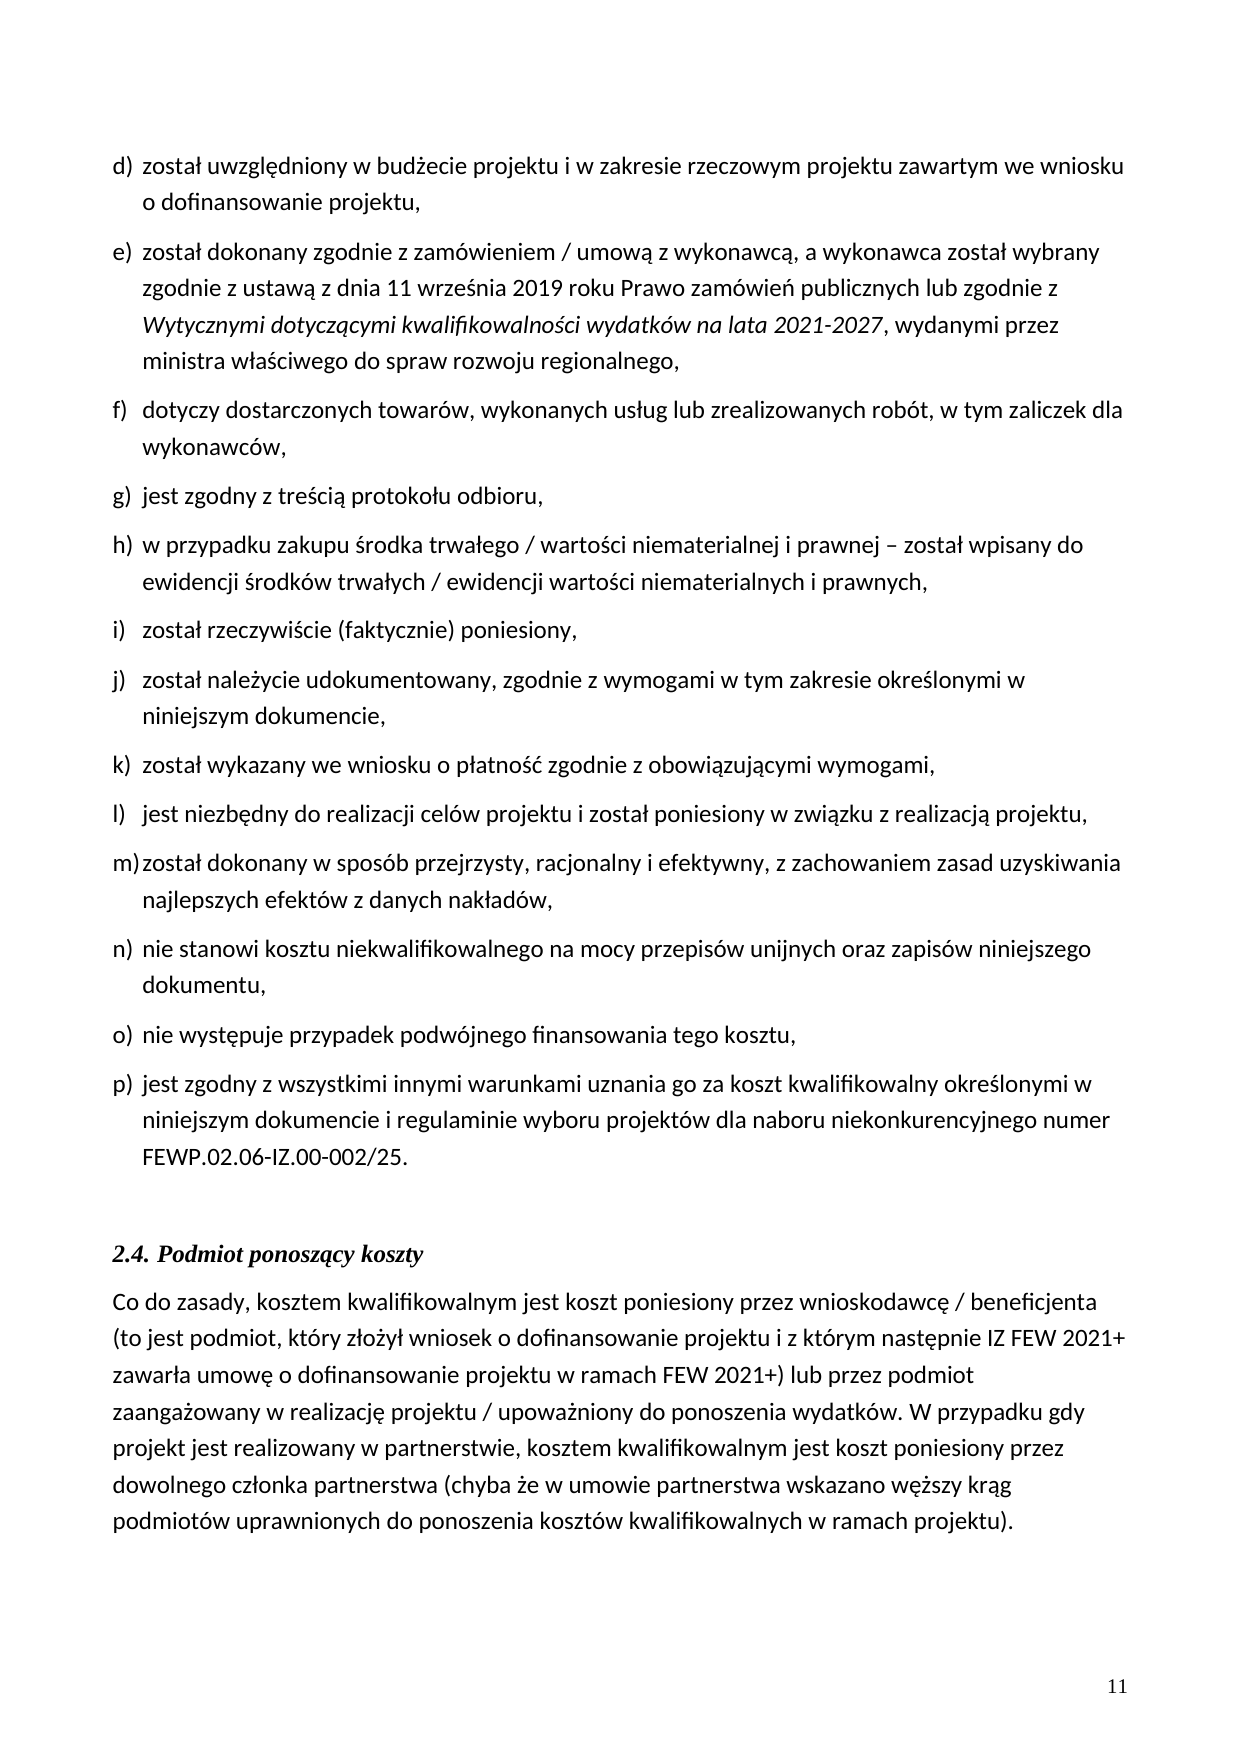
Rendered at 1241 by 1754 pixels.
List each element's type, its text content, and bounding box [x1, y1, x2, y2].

subtitle Podmiot ponoszący koszty [112, 1239, 1128, 1268]
list jest zgodny z wszystkimi innymi warunkami uznania go za koszt kwalifikowalny określonymi w niniejszym dokumencie i regulaminie wyboru projektów dla naboru niekonkurencyjnego numer FEWP.02.06-IZ.00-002/25. [112, 1068, 1128, 1171]
list nie stanowi kosztu niekwalifikowalnego na mocy przepisów unijnych oraz zapisów niniejszego dokumentu, [112, 933, 1128, 1000]
text Co do zasady, kosztem kwalifikowalnym jest koszt poniesiony przez wnioskodawcę / beneficjenta (to jest podmiot, który złożył wniosek o dofinansowanie projektu i z którym następnie IZ FEW 2021+ zawarła umowę o dofinansowanie projektu w ramach FEW 2021+) lub przez podmiot zaangażowany w realizację projektu / upoważniony do ponoszenia wydatków. W przypadku gdy projekt jest realizowany w partnerstwie, kosztem kwalifikowalnym jest koszt poniesiony przez dowolnego członka partnerstwa (chyba że w umowie partnerstwa wskazano węższy krąg podmiotów uprawnionych do ponoszenia kosztów kwalifikowalnych w ramach projektu). [112, 1286, 1128, 1536]
list został dokonany zgodnie z zamówieniem / umową z wykonawcą, a wykonawca został wybrany zgodnie z ustawą z dnia 11 września 2019 roku Prawo zamówień publicznych lub zgodnie z Wytycznymi dotyczącymi kwalifikowalności wydatków na lata 2021-2027, wydanymi przez ministra właściwego do spraw rozwoju regionalnego, [112, 236, 1128, 376]
list jest niezbędny do realizacji celów projektu i został poniesiony w związku z realizacją projektu, [112, 798, 1128, 829]
list nie występuje przypadek podwójnego finansowania tego kosztu, [112, 1019, 1128, 1049]
list został rzeczywiście (faktycznie) poniesiony, [112, 615, 1128, 645]
list jest zgodny z treścią protokołu odbioru, [112, 480, 1128, 511]
list w przypadku zakupu środka trwałego / wartości niematerialnej i prawnej – został wpisany do ewidencji środków trwałych / ewidencji wartości niematerialnych i prawnych, [112, 529, 1128, 596]
list został uwzględniony w budżecie projektu i w zakresie rzeczowym projektu zawartym we wniosku o dofinansowanie projektu, [112, 150, 1128, 217]
list został dokonany w sposób przejrzysty, racjonalny i efektywny, z zachowaniem zasad uzyskiwania najlepszych efektów z danych nakładów, [112, 847, 1128, 914]
list został należycie udokumentowany, zgodnie z wymogami w tym zakresie określonymi w niniejszym dokumencie, [112, 664, 1128, 731]
list dotyczy dostarczonych towarów, wykonanych usług lub zrealizowanych robót, w tym zaliczek dla wykonawców, [112, 394, 1128, 461]
list został wykazany we wniosku o płatność zgodnie z obowiązującymi wymogami, [112, 749, 1128, 780]
